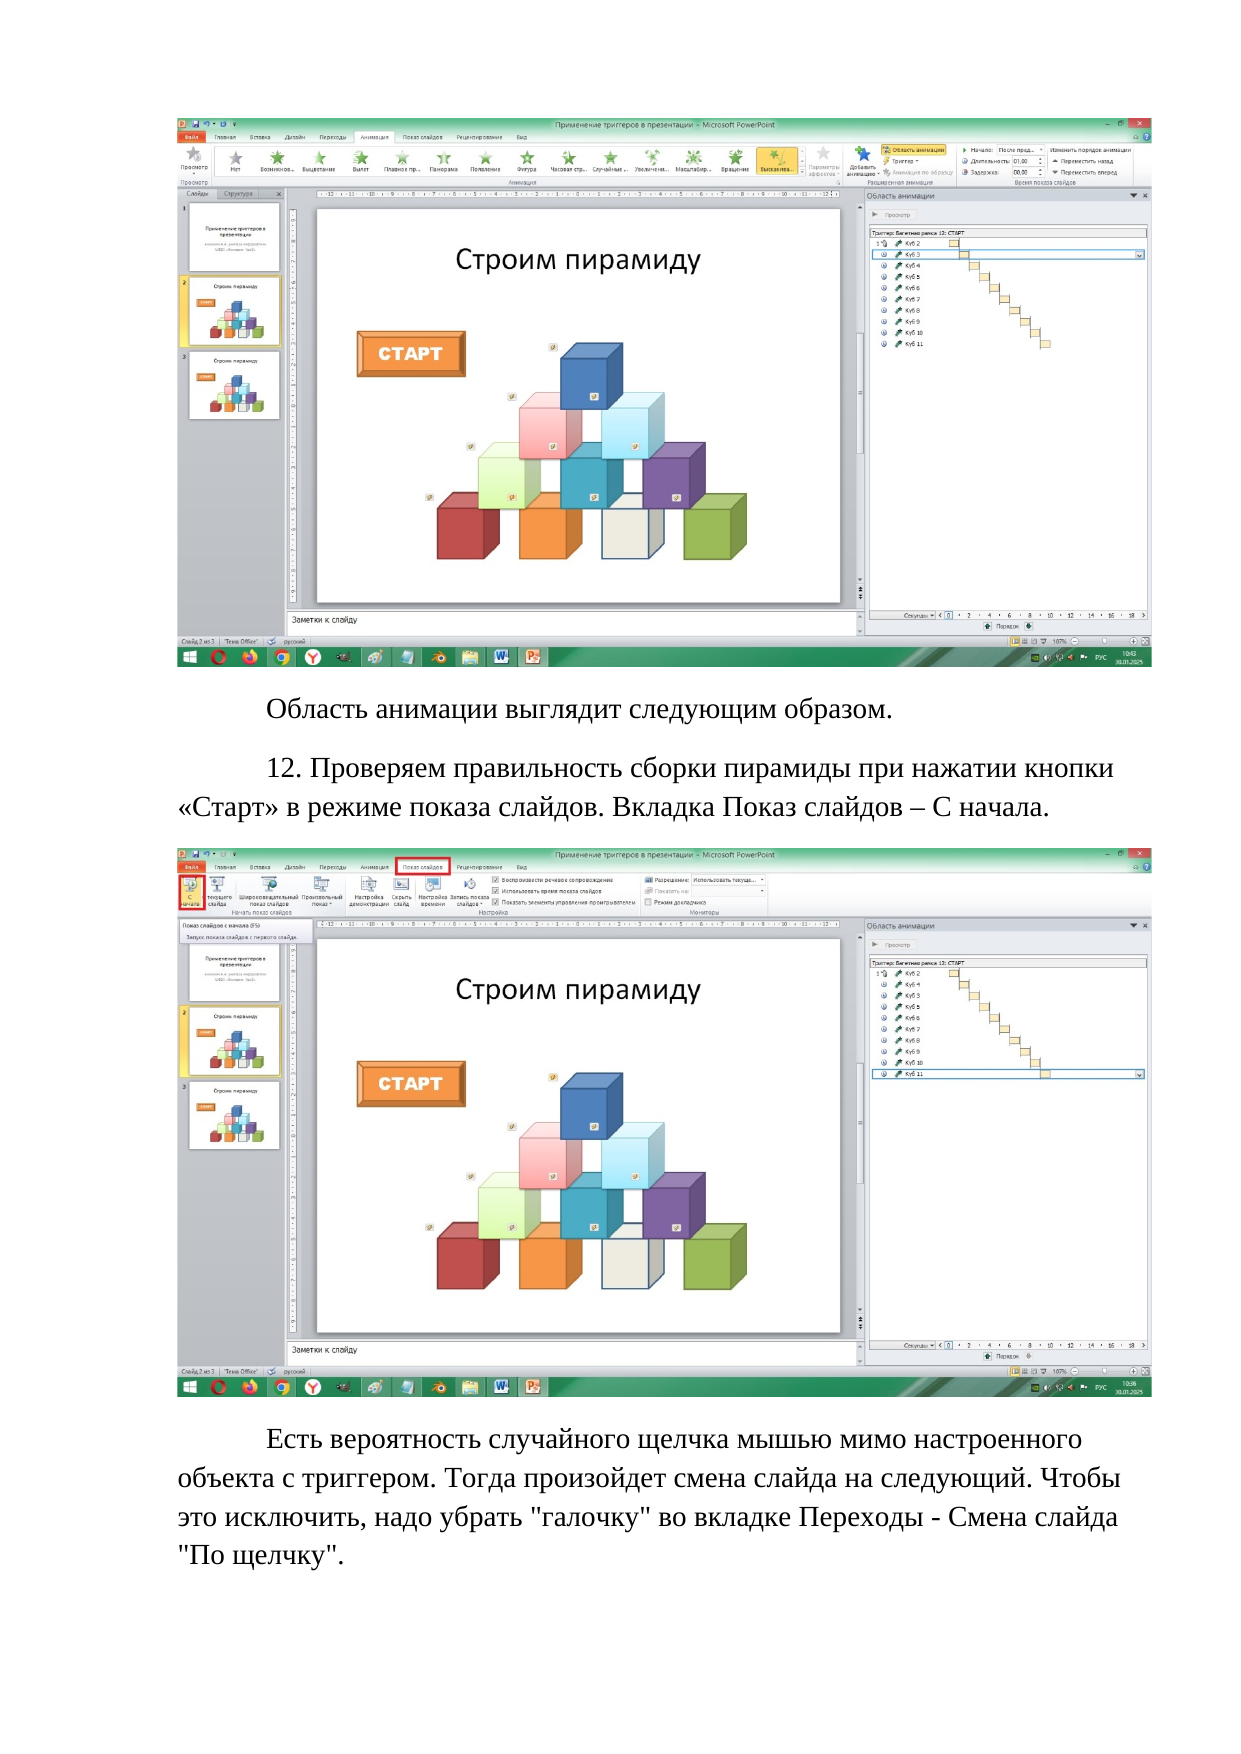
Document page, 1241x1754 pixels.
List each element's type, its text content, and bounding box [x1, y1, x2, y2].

picture [177, 118, 1152, 667]
text Область анимации выглядит следующим образом. [177, 691, 1152, 725]
picture [177, 848, 1152, 1397]
text Есть вероятность случайного щелчка мышью мимо настроенного объекта с триггером. Тогда произойдет смена слайда на следующий. Чтобы это исключить, надо убрать "галочку" во вкладке Переходы - Смена слайда "По щелчку". [177, 1422, 1152, 1571]
text 12. Проверяем правильность сборки пирамиды при нажатии кнопки «Старт» в режиме показа слайдов. Вкладка Показ слайдов – С начала. [177, 751, 1152, 823]
